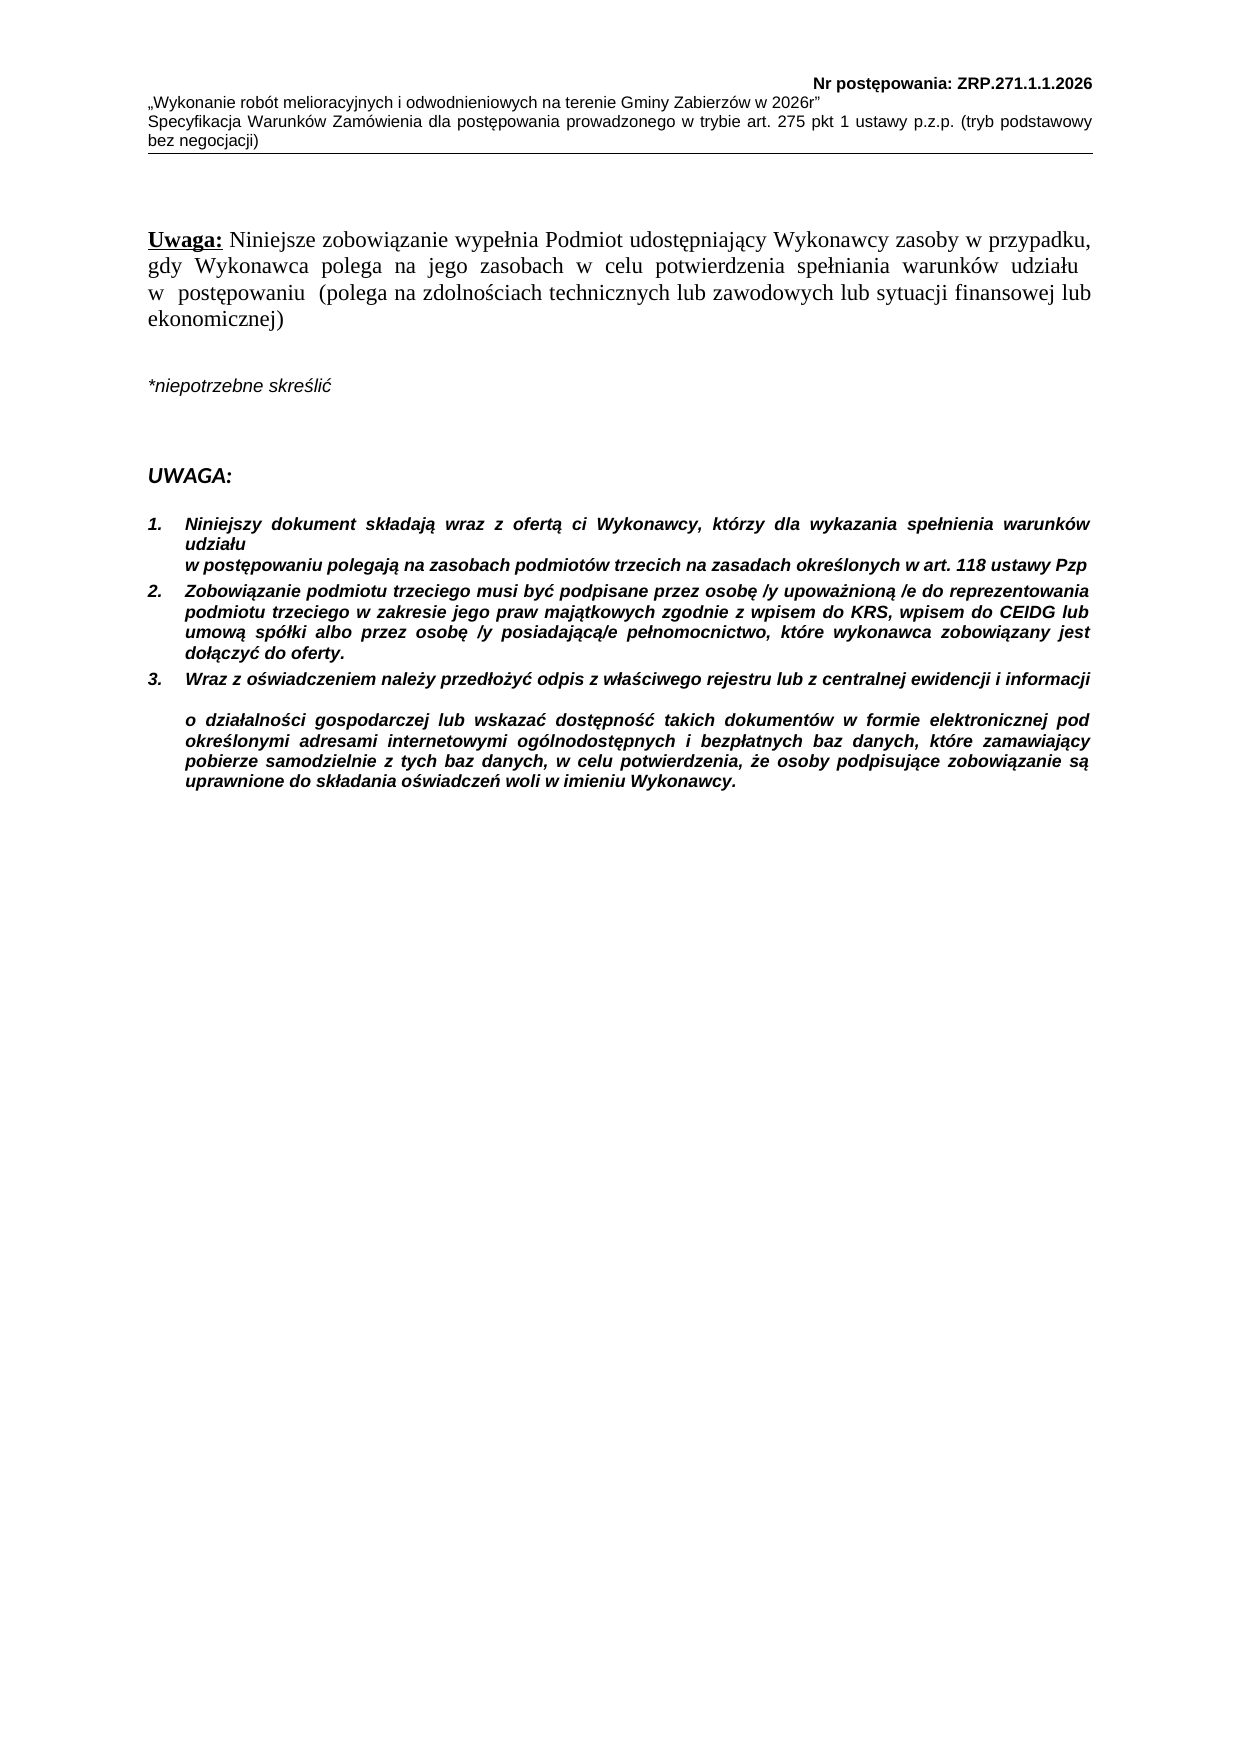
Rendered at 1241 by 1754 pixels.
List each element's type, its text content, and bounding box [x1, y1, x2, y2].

list Zobowiązanie podmiotu trzeciego musi być podpisane przez osobę /y upoważnioną /e do reprezentowania podmiotu trzeciego w zakresie jego praw majątkowych zgodnie z wpisem do KRS, wpisem do CEIDG lub umową spółki albo przez osobę /y posiadającą/e pełnomocnictwo, które wykonawca zobowiązany jest dołączyć do oferty. [148, 581, 1093, 663]
list Niniejszy dokument składają wraz z ofertą ci Wykonawcy, którzy dla wykazania spełnienia warunków udziału w postępowaniu polegają na zasobach podmiotów trzecich na zasadach określonych w art. 118 ustawy Pzp [148, 514, 1093, 575]
text *niepotrzebne skreślić [148, 374, 1093, 396]
text UWAGA: [148, 461, 1093, 489]
text Uwaga: Niniejsze zobowiązanie wypełnia Podmiot udostępniający Wykonawcy zasoby w przypadku, gdy Wykonawca polega na jego zasobach w celu potwierdzenia spełniania warunków udziału w postępowaniu (polega na zdolnościach technicznych lub zawodowych lub sytuacji finansowej lub ekonomicznej) [148, 226, 1093, 331]
list Wraz z oświadczeniem należy przedłożyć odpis z właściwego rejestru lub z centralnej ewidencji i informacji o działalności gospodarczej lub wskazać dostępność takich dokumentów w formie elektronicznej pod określonymi adresami internetowymi ogólnodostępnych i bezpłatnych baz danych, które zamawiający pobierze samodzielnie z tych baz danych, w celu potwierdzenia, że osoby podpisujące zobowiązanie są uprawnione do składania oświadczeń woli w imieniu Wykonawcy. [148, 669, 1093, 792]
